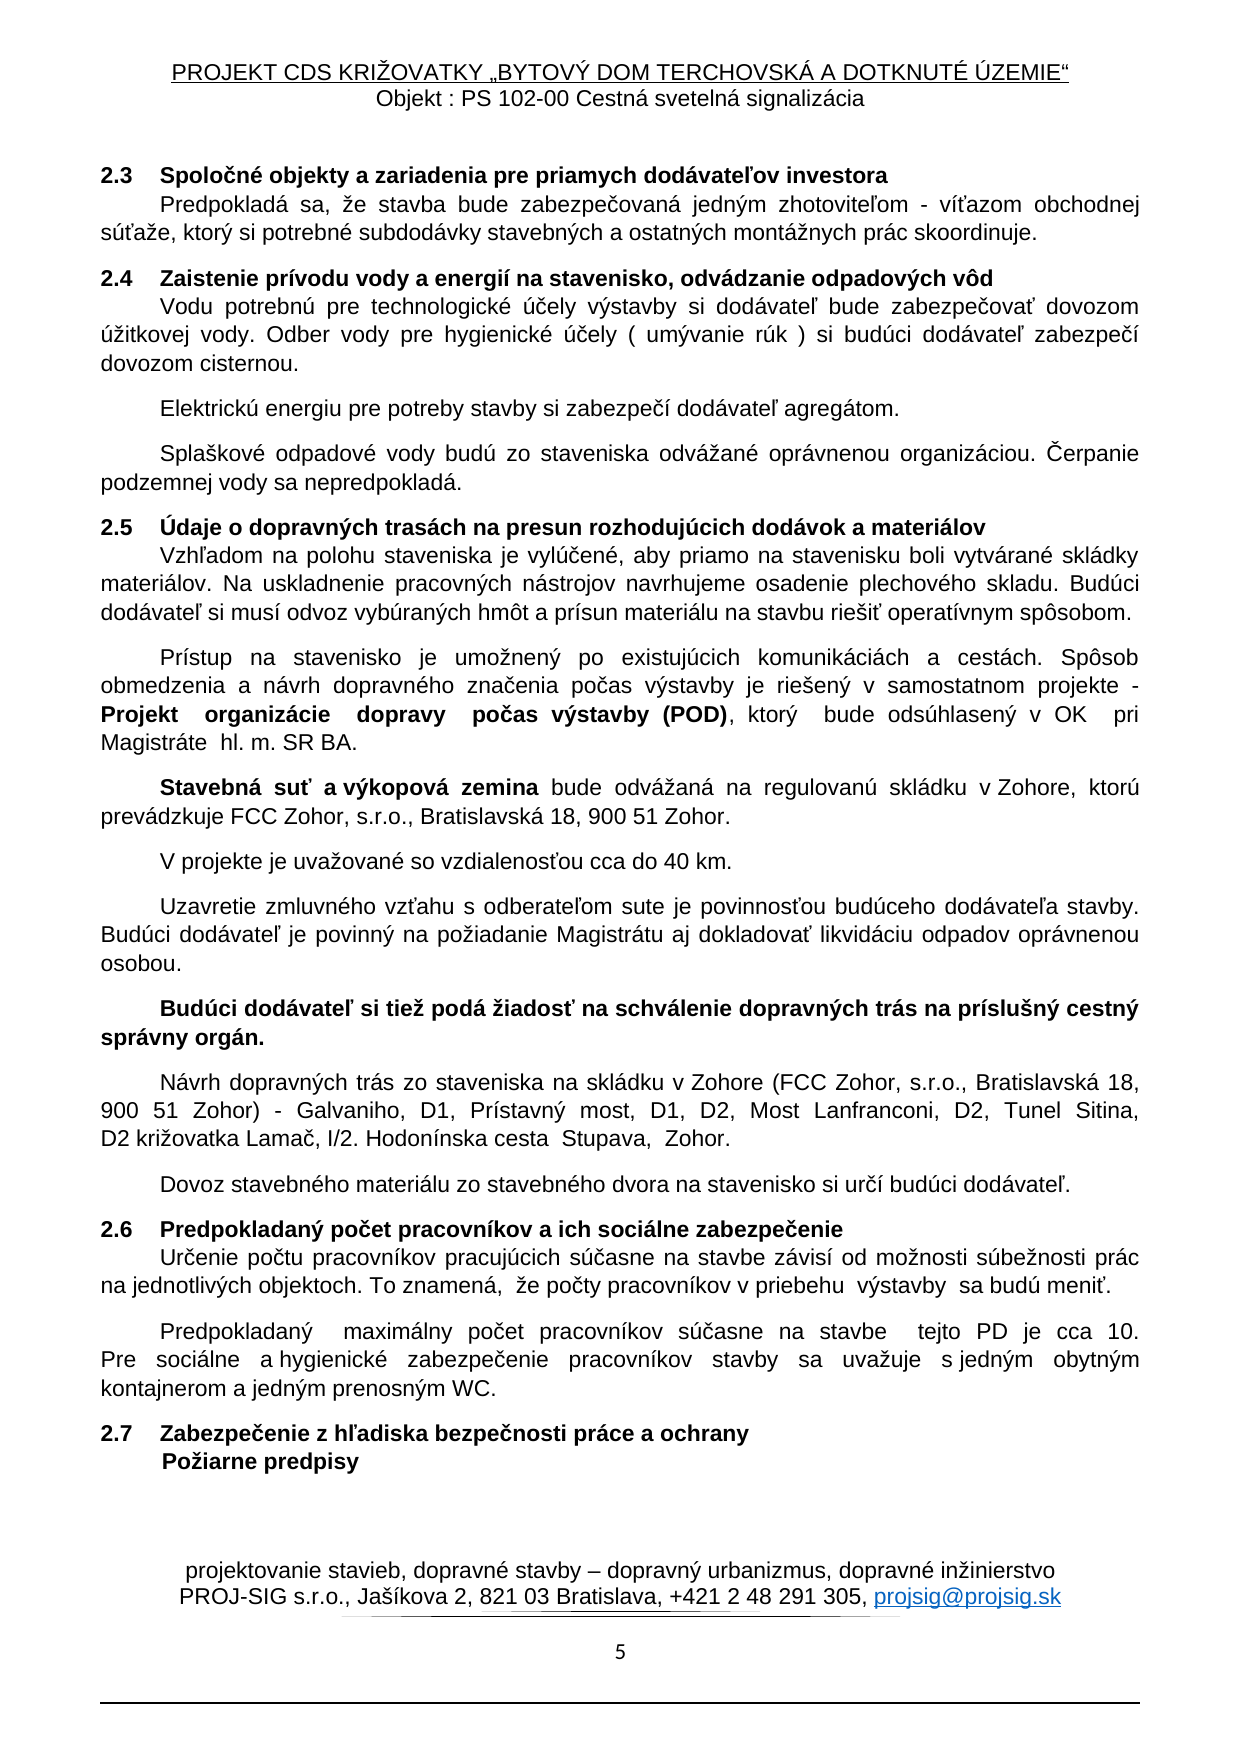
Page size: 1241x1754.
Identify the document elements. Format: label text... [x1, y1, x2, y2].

subtitle Zabezpečenie z hľadiska bezpečnosti práce a ochrany [100, 1419, 1140, 1446]
text Stavebná suť a výkopová zemina bude odvážaná na regulovanú skládku v Zohore, ktorú prevádzkuje FCC Zohor, s.r.o., Bratislavská 18, 900 51 Zohor. [100, 774, 1140, 829]
text Určenie počtu pracovníkov pracujúcich súčasne na stavbe závisí od možnosti súbežnosti prác na jednotlivých objektoch. To znamená, že počty pracovníkov v priebehu výstavby sa budú meniť. [100, 1244, 1140, 1299]
text Vodu potrebnú pre technologické účely výstavby si dodávateľ bude zabezpečovať dovozom úžitkovej vody. Odber vody pre hygienické účely ( umývanie rúk ) si budúci dodávateľ zabezpečí dovozom cisternou. [100, 293, 1140, 376]
text Návrh dopravných trás zo staveniska na skládku v Zohore (FCC Zohor, s.r.o., Bratislavská 18, 900 51 Zohor) - Galvaniho, D1, Prístavný most, D1, D2, Most Lanfranconi, D2, Tunel Sitina, D2 križovatka Lamač, I/2. Hodonínska cesta Stupava, Zohor. [100, 1068, 1140, 1152]
text Budúci dodávateľ si tiež podá žiadosť na schválenie dopravných trás na príslušný cestný správny orgán. [100, 995, 1140, 1050]
text Splaškové odpadové vody budú zo staveniska odvážané oprávnenou organizáciou. Čerpanie podzemnej vody sa nepredpokladá. [100, 440, 1140, 495]
text Elektrickú energiu pre potreby stavby si zabezpečí dodávateľ agregátom. [100, 395, 1140, 421]
subtitle Spoločné objekty a zariadenia pre priamych dodávateľov investora [100, 162, 1140, 189]
subtitle Údaje o dopravných trasách na presun rozhodujúcich dodávok a materiálov [100, 513, 1140, 540]
subtitle Zaistenie prívodu vody a energií na stavenisko, odvádzanie odpadových vôd [100, 264, 1140, 291]
text Požiarne predpisy [100, 1448, 1140, 1474]
text Predpokladaný maximálny počet pracovníkov súčasne na stavbe tejto PD je cca 10. Pre sociálne a hygienické zabezpečenie pracovníkov stavby sa uvažuje s jedným obytným kontajnerom a jedným prenosným WC. [100, 1318, 1140, 1401]
text Vzhľadom na polohu staveniska je vylúčené, aby priamo na stavenisku boli vytvárané skládky materiálov. Na uskladnenie pracovných nástrojov navrhujeme osadenie plechového skladu. Budúci dodávateľ si musí odvoz vybúraných hmôt a prísun materiálu na stavbu riešiť operatívnym spôsobom. [100, 542, 1140, 625]
text Prístup na stavenisko je umožnený po existujúcich komunikáciách a cestách. Spôsob obmedzenia a návrh dopravného značenia počas výstavby je riešený v samostatnom projekte - Projekt organizácie dopravy počas výstavby (POD), ktorý bude odsúhlasený v OK pri Magistráte hl. m. SR BA. [100, 644, 1140, 756]
text Dovoz stavebného materiálu zo stavebného dvora na stavenisko si určí budúci dodávateľ. [100, 1171, 1140, 1197]
text Uzavretie zmluvného vzťahu s odberateľom sute je povinnosťou budúceho dodávateľa stavby. Budúci dodávateľ je povinný na požiadanie Magistrátu aj dokladovať likvidáciu odpadov oprávnenou osobou. [100, 893, 1140, 976]
text V projekte je uvažované so vzdialenosťou cca do 40 km. [100, 848, 1140, 874]
subtitle Predpokladaný počet pracovníkov a ich sociálne zabezpečenie [100, 1216, 1140, 1242]
text Predpokladá sa, že stavba bude zabezpečovaná jedným zhotoviteľom - víťazom obchodnej súťaže, ktorý si potrebné subdodávky stavebných a ostatných montážnych prác skoordinuje. [100, 191, 1140, 246]
